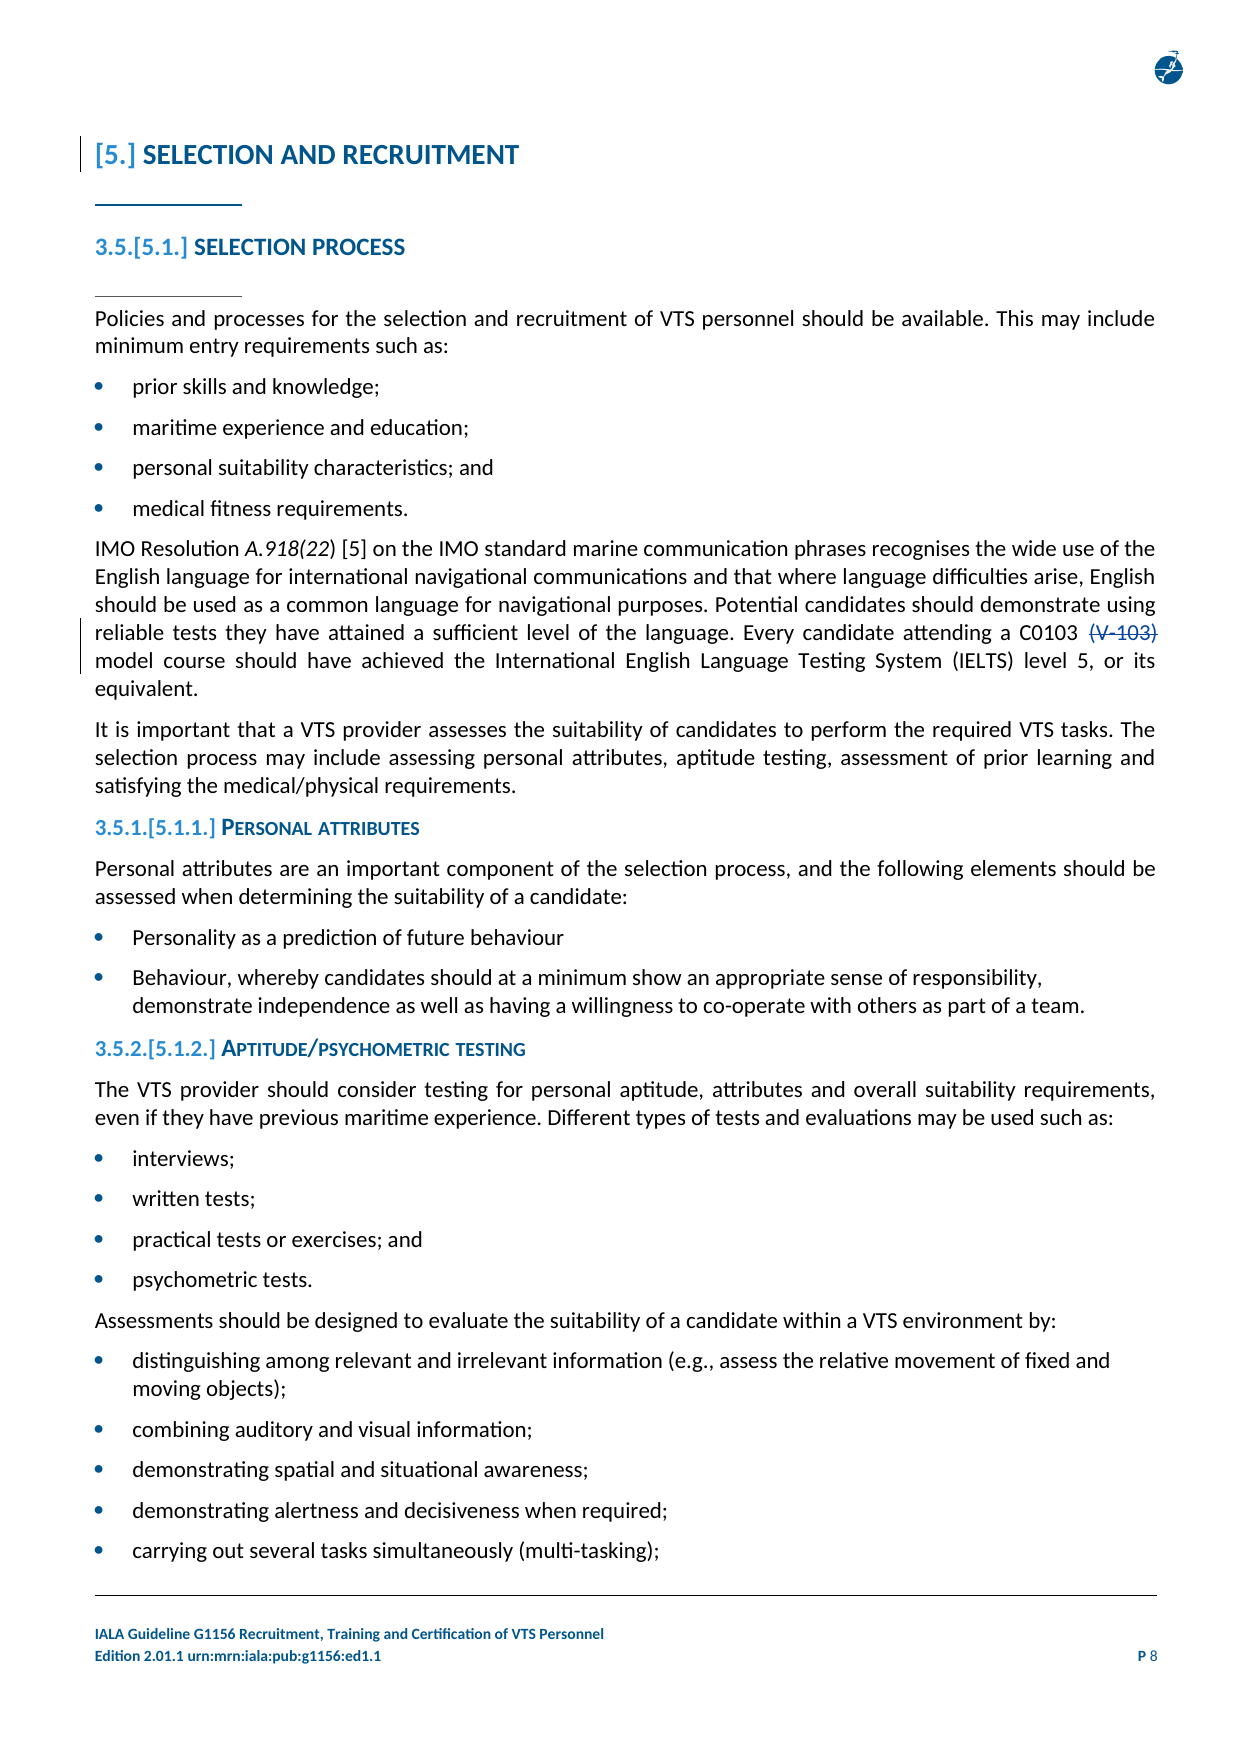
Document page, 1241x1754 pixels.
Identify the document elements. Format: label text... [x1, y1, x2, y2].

text practical tests or exercises; and [94, 1225, 1157, 1253]
text Policies and processes for the selection and recruitment of VTS personnel should be available. This may include minimum entry requirements such as: [94, 304, 1157, 360]
subtitle Personal attributes [94, 811, 1069, 842]
text medical fitness requirements. [94, 494, 1157, 522]
picture [1123, 0, 1241, 119]
text Personal attributes are an important component of the selection process, and the following elements should be assessed when determining the suitability of a candidate: [94, 854, 1157, 911]
text personal suitability characteristics; and [94, 453, 1157, 481]
text prior skills and knowledge; [94, 372, 1157, 400]
text distinguishing among relevant and irrelevant information (e.g., assess the relative movement of fixed and moving objects); [94, 1346, 1157, 1402]
text The VTS provider should consider testing for personal aptitude, attributes and overall suitability requirements, even if they have previous maritime experience. Different types of tests and evaluations may be used such as: [94, 1075, 1157, 1131]
text Personality as a prediction of future behaviour [94, 923, 1157, 951]
subtitle Aptitude/psychometric testing [94, 1032, 1069, 1063]
text carrying out several tasks simultaneously (multi-tasking); [94, 1536, 1157, 1564]
subtitle SELECTION AND RECRUITMENT [94, 136, 1157, 172]
text Assessments should be designed to evaluate the suitability of a candidate within a VTS environment by: [94, 1306, 1157, 1334]
text psychometric tests. [94, 1265, 1157, 1293]
text It is important that a VTS provider assesses the suitability of candidates to perform the required VTS tasks. The selection process may include assessing personal attributes, aptitude testing, assessment of prior learning and satisfying the medical/physical requirements. [94, 715, 1157, 799]
text combining auditory and visual information; [94, 1415, 1157, 1443]
text interviews; [94, 1144, 1157, 1172]
text Behaviour, whereby candidates should at a minimum show an appropriate sense of responsibility, demonstrate independence as well as having a willingness to co-operate with others as part of a team. [94, 963, 1157, 1019]
text maritime experience and education; [94, 413, 1157, 441]
subtitle Selection process [94, 231, 1157, 262]
text written tests; [94, 1184, 1157, 1212]
text IMO Resolution A.918(22) [5] on the IMO standard marine communication phrases recognises the wide use of the English language for international navigational communications and that where language difficulties arise, English should be used as a common language for navigational purposes. Potential candidates should demonstrate using reliable tests they have attained a sufficient level of the language. Every candidate attending a C0103 model course should have achieved the International English Language Testing System (IELTS) level 5, or its equivalent. [94, 534, 1157, 702]
text demonstrating spatial and situational awareness; [94, 1455, 1157, 1483]
text demonstrating alertness and decisiveness when required; [94, 1496, 1157, 1524]
